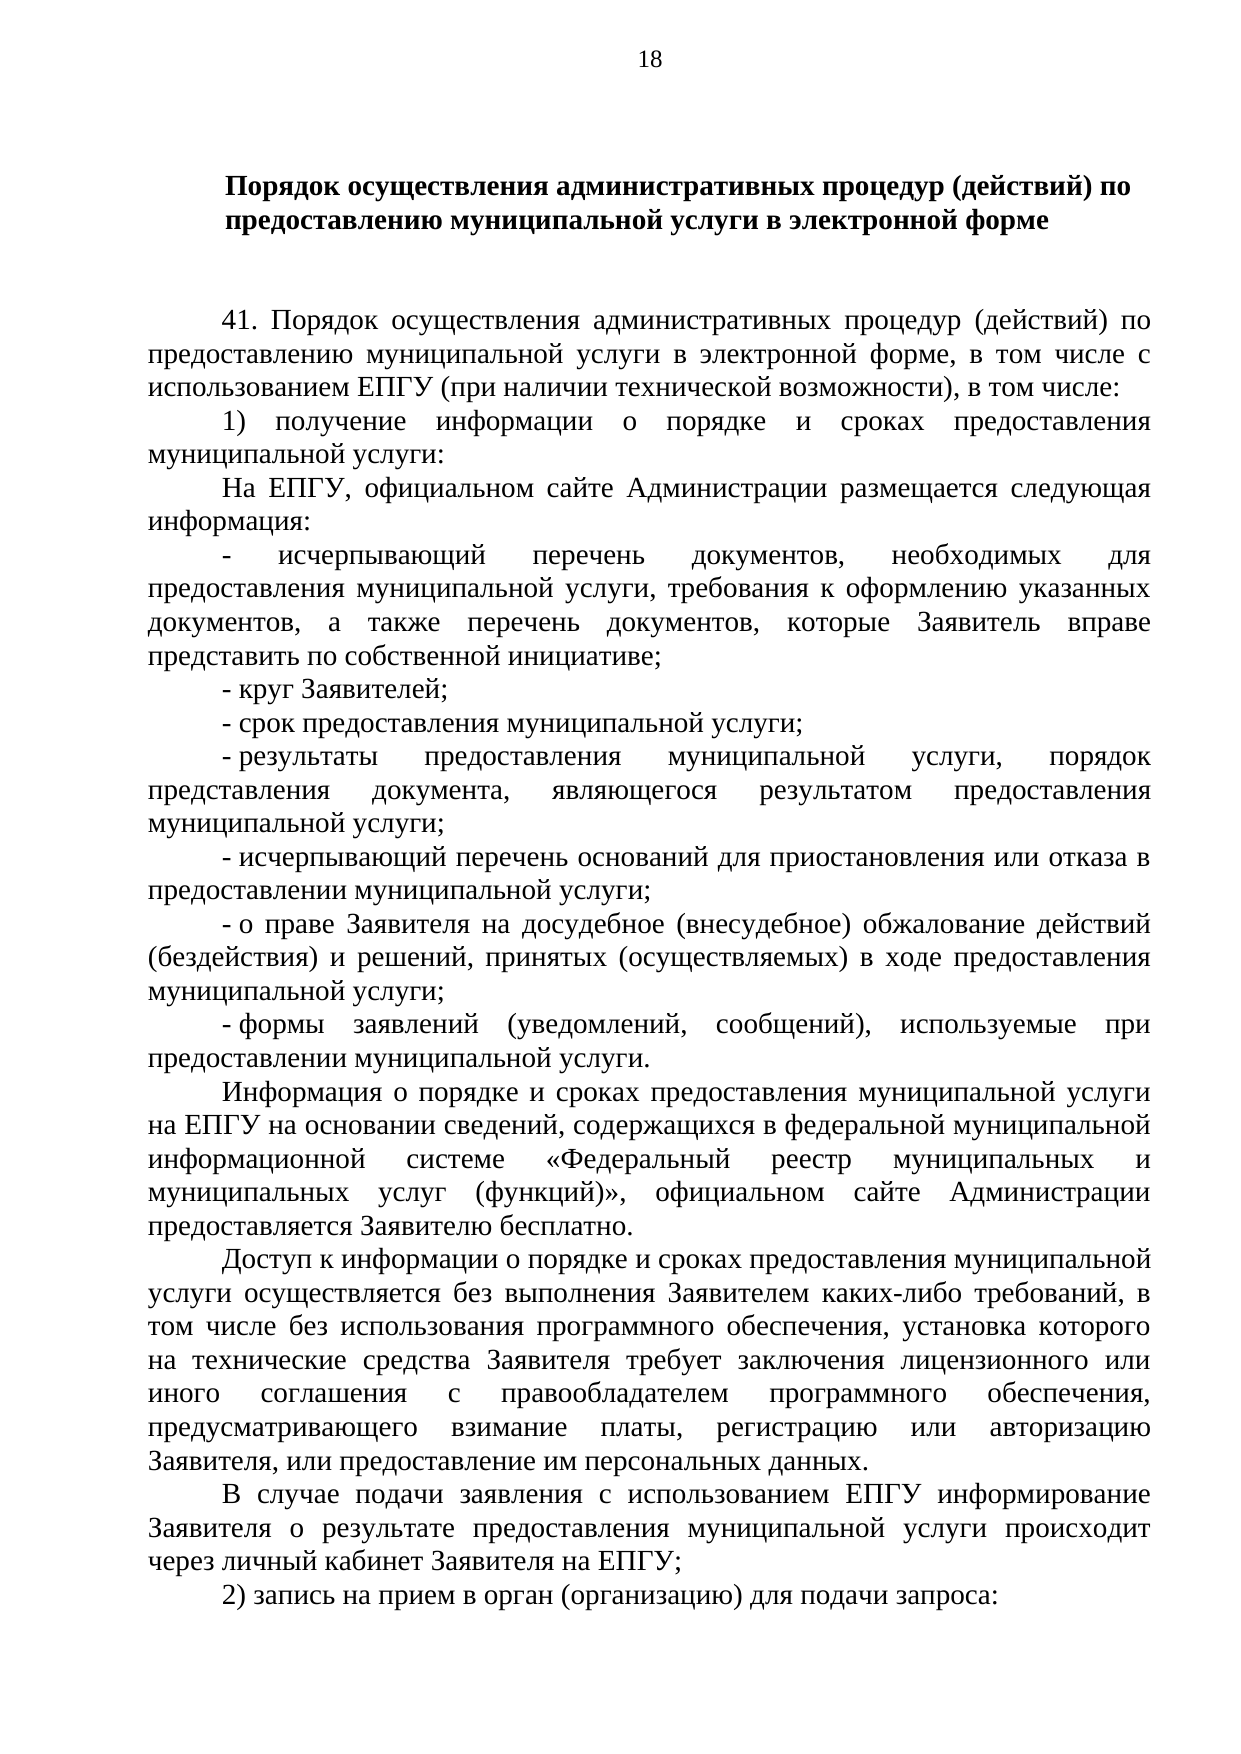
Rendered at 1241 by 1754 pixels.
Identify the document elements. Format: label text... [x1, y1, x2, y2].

text - исчерпывающий перечень документов, необходимых для предоставления муниципальной услуги, требования к оформлению указанных документов, а также перечень документов, которые Заявитель вправе представить по собственной инициативе; [148, 537, 1152, 671]
text Информация о порядке и сроках предоставления муниципальной услуги на ЕПГУ на основании сведений, содержащихся в федеральной муниципальной информационной системе «Федеральный реестр муниципальных и муниципальных услуг (функций)», официальном сайте Администрации предоставляется Заявителю бесплатно. [148, 1074, 1152, 1241]
text На ЕПГУ, официальном сайте Администрации размещается следующая информация: [148, 470, 1152, 537]
text - срок предоставления муниципальной услуги; [148, 705, 1152, 738]
text Доступ к информации о порядке и сроках предоставления муниципальной услуги осуществляется без выполнения Заявителем каких-либо требований, в том числе без использования программного обеспечения, установка которого на технические средства Заявителя требует заключения лицензионного или иного соглашения с правообладателем программного обеспечения, предусматривающего взимание платы, регистрацию или авторизацию Заявителя, или предоставление им персональных данных. [148, 1241, 1152, 1476]
text - круг Заявителей; [148, 671, 1152, 705]
text Порядок осуществления административных процедур (действий) по предоставлению муниципальной услуги в электронной форме [225, 168, 1149, 235]
text 1) получение информации о порядке и сроках предоставления муниципальной услуги: [148, 403, 1152, 470]
text - о праве Заявителя на досудебное (внесудебное) обжалование действий (бездействия) и решений, принятых (осуществляемых) в ходе предоставления муниципальной услуги; [148, 906, 1152, 1007]
text 2) запись на прием в орган (организацию) для подачи запроса: [148, 1577, 1152, 1610]
text - исчерпывающий перечень оснований для приостановления или отказа в предоставлении муниципальной услуги; [148, 839, 1152, 906]
text В случае подачи заявления с использованием ЕПГУ информирование Заявителя о результате предоставления муниципальной услуги происходит через личный кабинет Заявителя на ЕПГУ; [148, 1476, 1152, 1577]
text - формы заявлений (уведомлений, сообщений), используемые при предоставлении муниципальной услуги. [148, 1007, 1152, 1074]
text 41. Порядок осуществления административных процедур (действий) по предоставлению муниципальной услуги в электронной форме, в том числе с использованием ЕПГУ (при наличии технической возможности), в том числе: [148, 302, 1152, 403]
text - результаты предоставления муниципальной услуги, порядок представления документа, являющегося результатом предоставления муниципальной услуги; [148, 738, 1152, 839]
